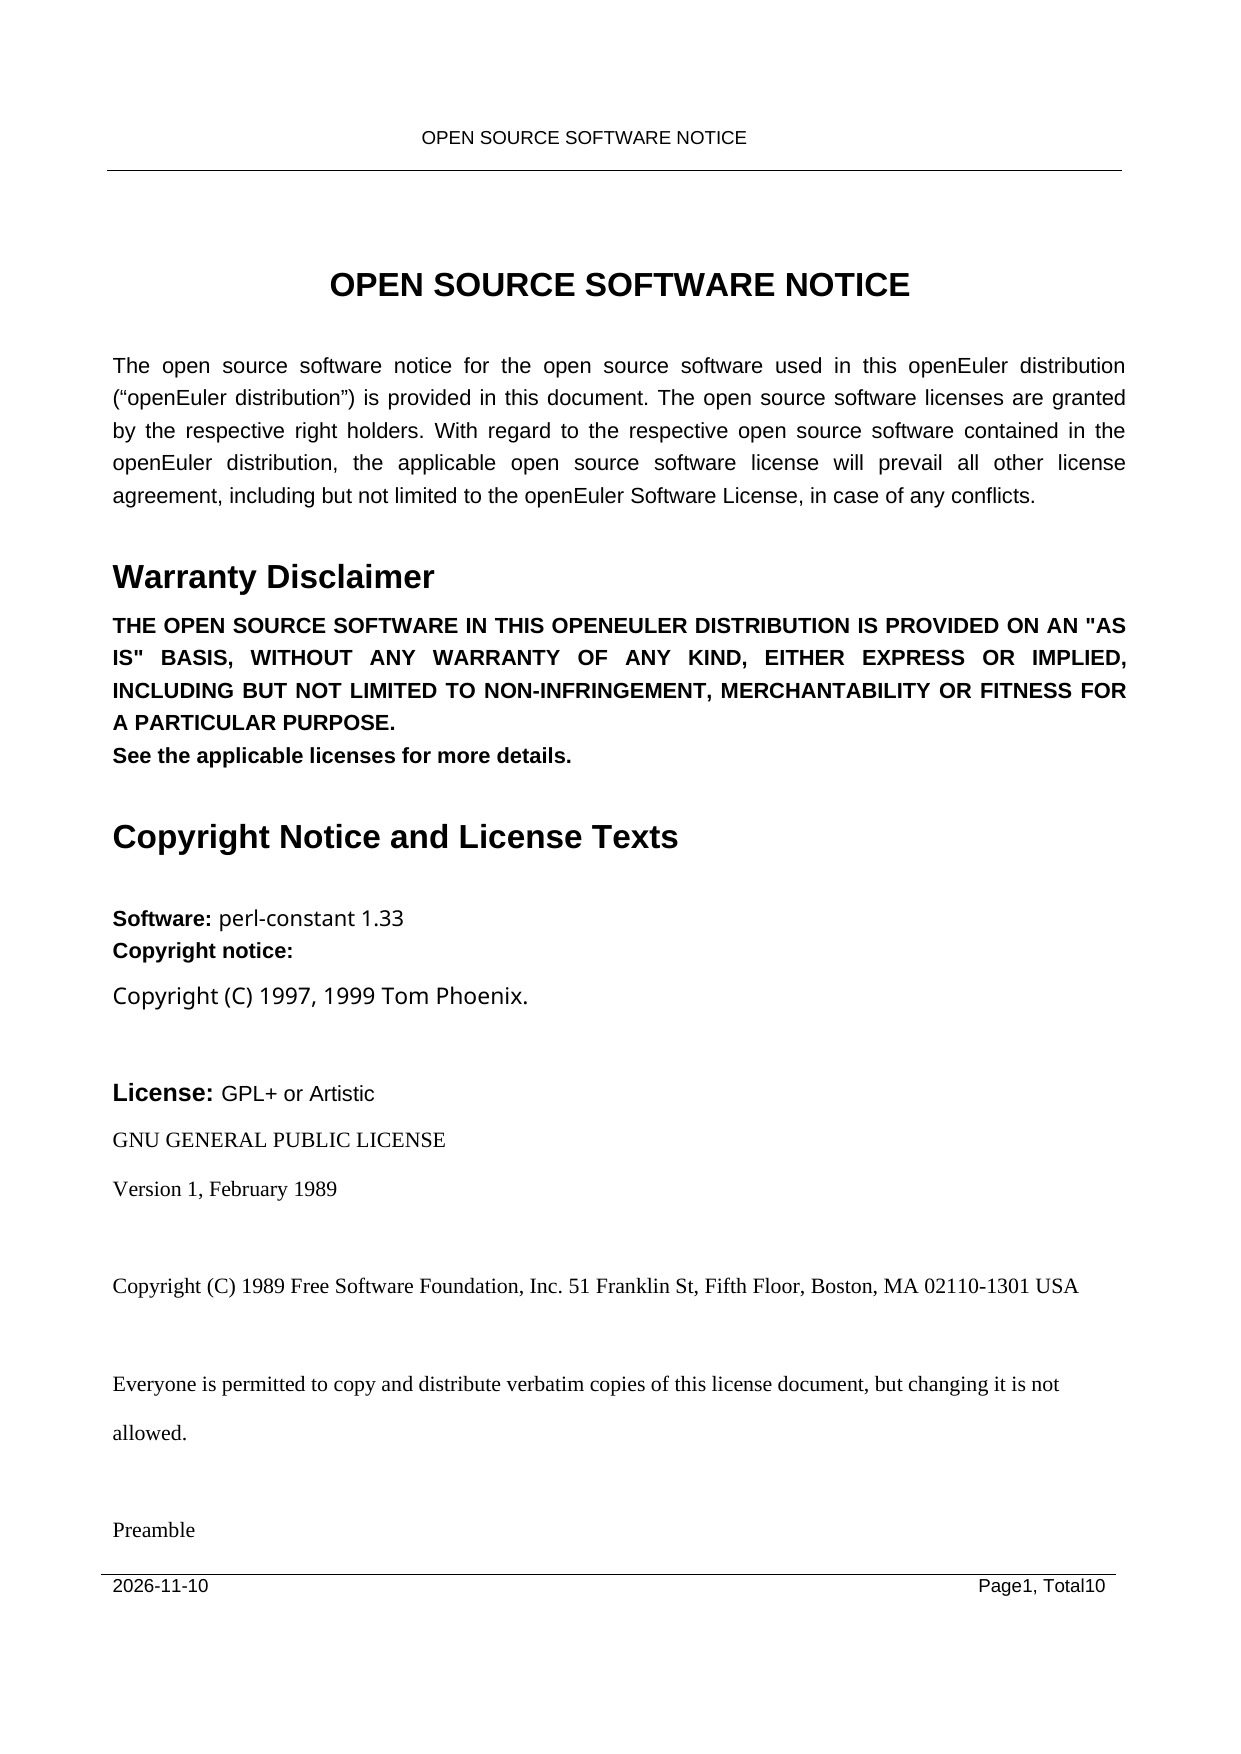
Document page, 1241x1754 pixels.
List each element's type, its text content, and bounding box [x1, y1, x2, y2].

text Copyright notice: [112, 934, 1128, 966]
text License: GPL+ or Artistic [112, 1077, 1128, 1109]
text Copyright (C) 1997, 1999 Tom Phoenix. [112, 979, 1128, 1060]
text The open source software notice for the open source software used in this openEuler distribution (“openEuler distribution”) is provided in this document. The open source software licenses are granted by the respective right holders. With regard to the respective open source software contained in the openEuler distribution, the applicable open source software license will prevail all other license agreement, including but not limited to the openEuler Software License, in case of any conflicts. [112, 349, 1128, 511]
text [112, 1123, 1128, 1546]
text THE OPEN SOURCE SOFTWARE IN THIS OPENEULER DISTRIBUTION IS PROVIDED ON AN "AS IS" BASIS, WITHOUT ANY WARRANTY OF ANY KIND, EITHER EXPRESS OR IMPLIED, INCLUDING BUT NOT LIMITED TO NON-INFRINGEMENT, MERCHANTABILITY OR FITNESS FOR A PARTICULAR PURPOSE. See the applicable licenses for more details. [112, 609, 1128, 771]
text Warranty Disclaimer [112, 544, 1128, 609]
text Software: perl-constant 1.33 [112, 901, 1128, 934]
text Copyright Notice and License Texts [112, 804, 1128, 869]
text OPEN SOURCE SOFTWARE NOTICE [112, 251, 1128, 316]
